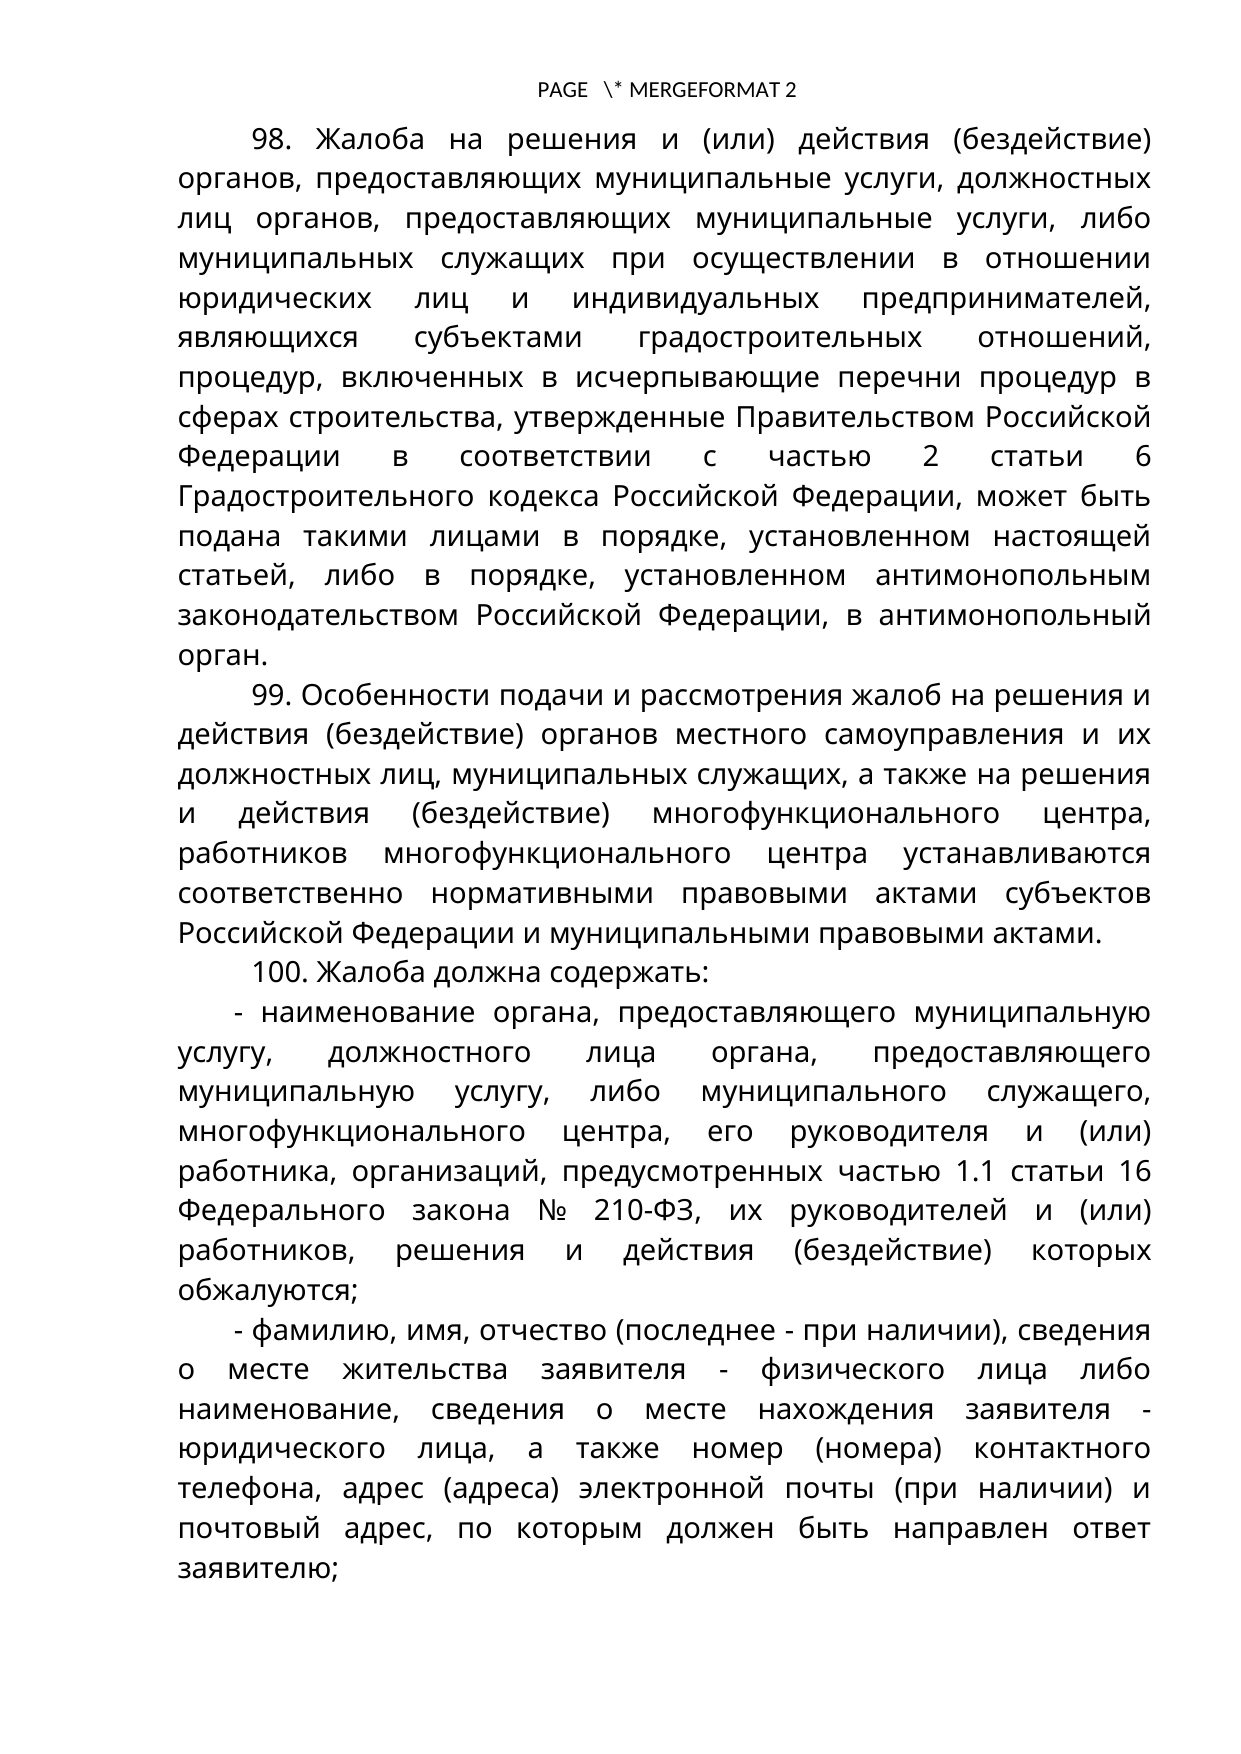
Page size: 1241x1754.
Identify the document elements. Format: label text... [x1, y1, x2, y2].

text - фамилию, имя, отчество (последнее - при наличии), сведения о месте жительства заявителя - физического лица либо наименование, сведения о месте нахождения заявителя - юридического лица, а также номер (номера) контактного телефона, адрес (адреса) электронной почты (при наличии) и почтовый адрес, по которым должен быть направлен ответ заявителю; [177, 1309, 1152, 1587]
text 98. Жалоба на решения и (или) действия (бездействие) органов, предоставляющих муниципальные услуги, должностных лиц органов, предоставляющих муниципальные услуги, либо муниципальных служащих при осуществлении в отношении юридических лиц и индивидуальных предпринимателей, являющихся субъектами градостроительных отношений, процедур, включенных в исчерпывающие перечни процедур в сферах строительства, утвержденные Правительством Российской Федерации в соответствии с частью 2 статьи 6 Градостроительного кодекса Российской Федерации, может быть подана такими лицами в порядке, установленном настоящей статьей, либо в порядке, установленном антимонопольным законодательством Российской Федерации, в антимонопольный орган. [177, 118, 1152, 674]
text 99. Особенности подачи и рассмотрения жалоб на решения и действия (бездействие) органов местного самоуправления и их должностных лиц, муниципальных служащих, а также на решения и действия (бездействие) многофункционального центра, работников многофункционального центра устанавливаются соответственно нормативными правовыми актами субъектов Российской Федерации и муниципальными правовыми актами. [177, 674, 1152, 952]
text - наименование органа, предоставляющего муниципальную услугу, должностного лица органа, предоставляющего муниципальную услугу, либо муниципального служащего, многофункционального центра, его руководителя и (или) работника, организаций, предусмотренных частью 1.1 статьи 16 Федерального закона № 210-ФЗ, их руководителей и (или) работников, решения и действия (бездействие) которых обжалуются; [177, 991, 1152, 1309]
text 100. Жалоба должна содержать: [177, 952, 1152, 991]
